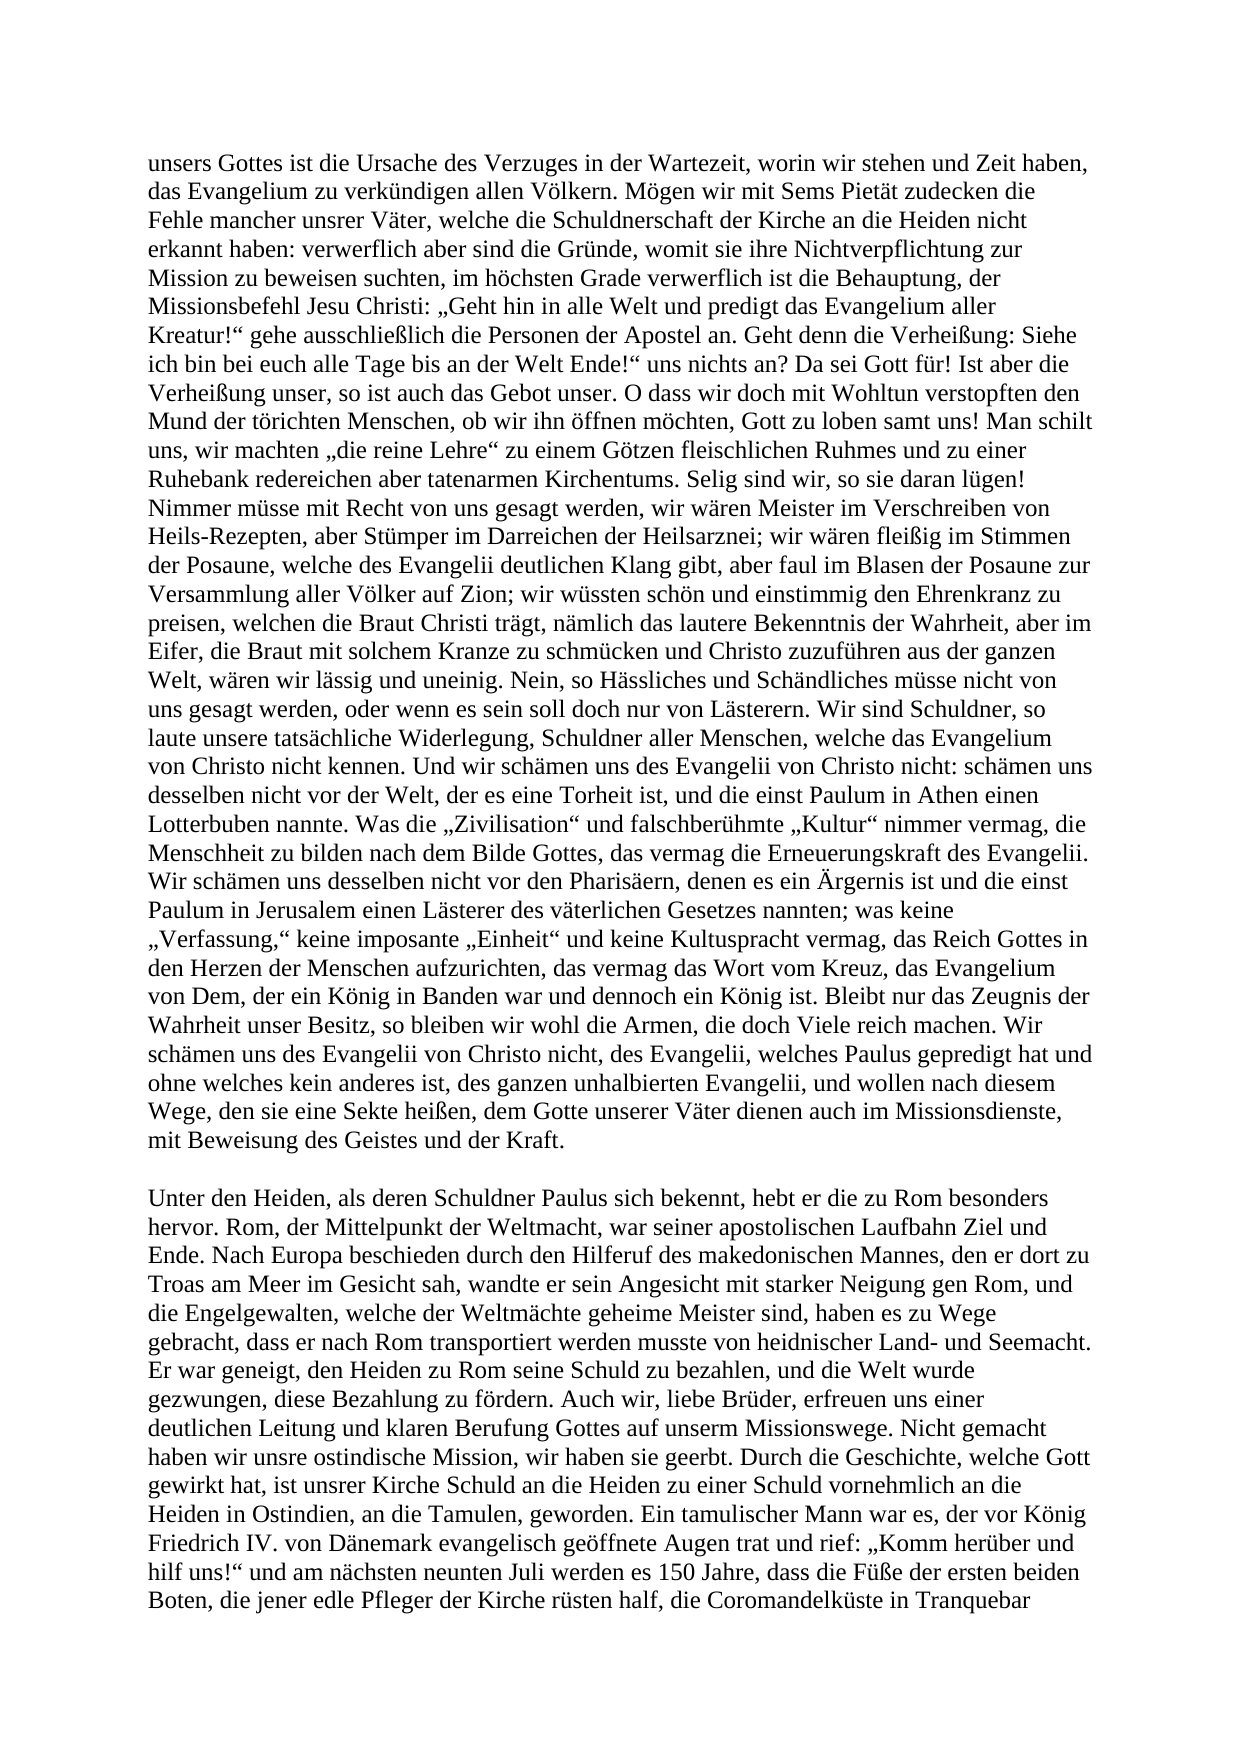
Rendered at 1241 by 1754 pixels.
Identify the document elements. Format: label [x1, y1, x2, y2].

text [148, 148, 1093, 1211]
text [148, 1241, 1093, 1614]
